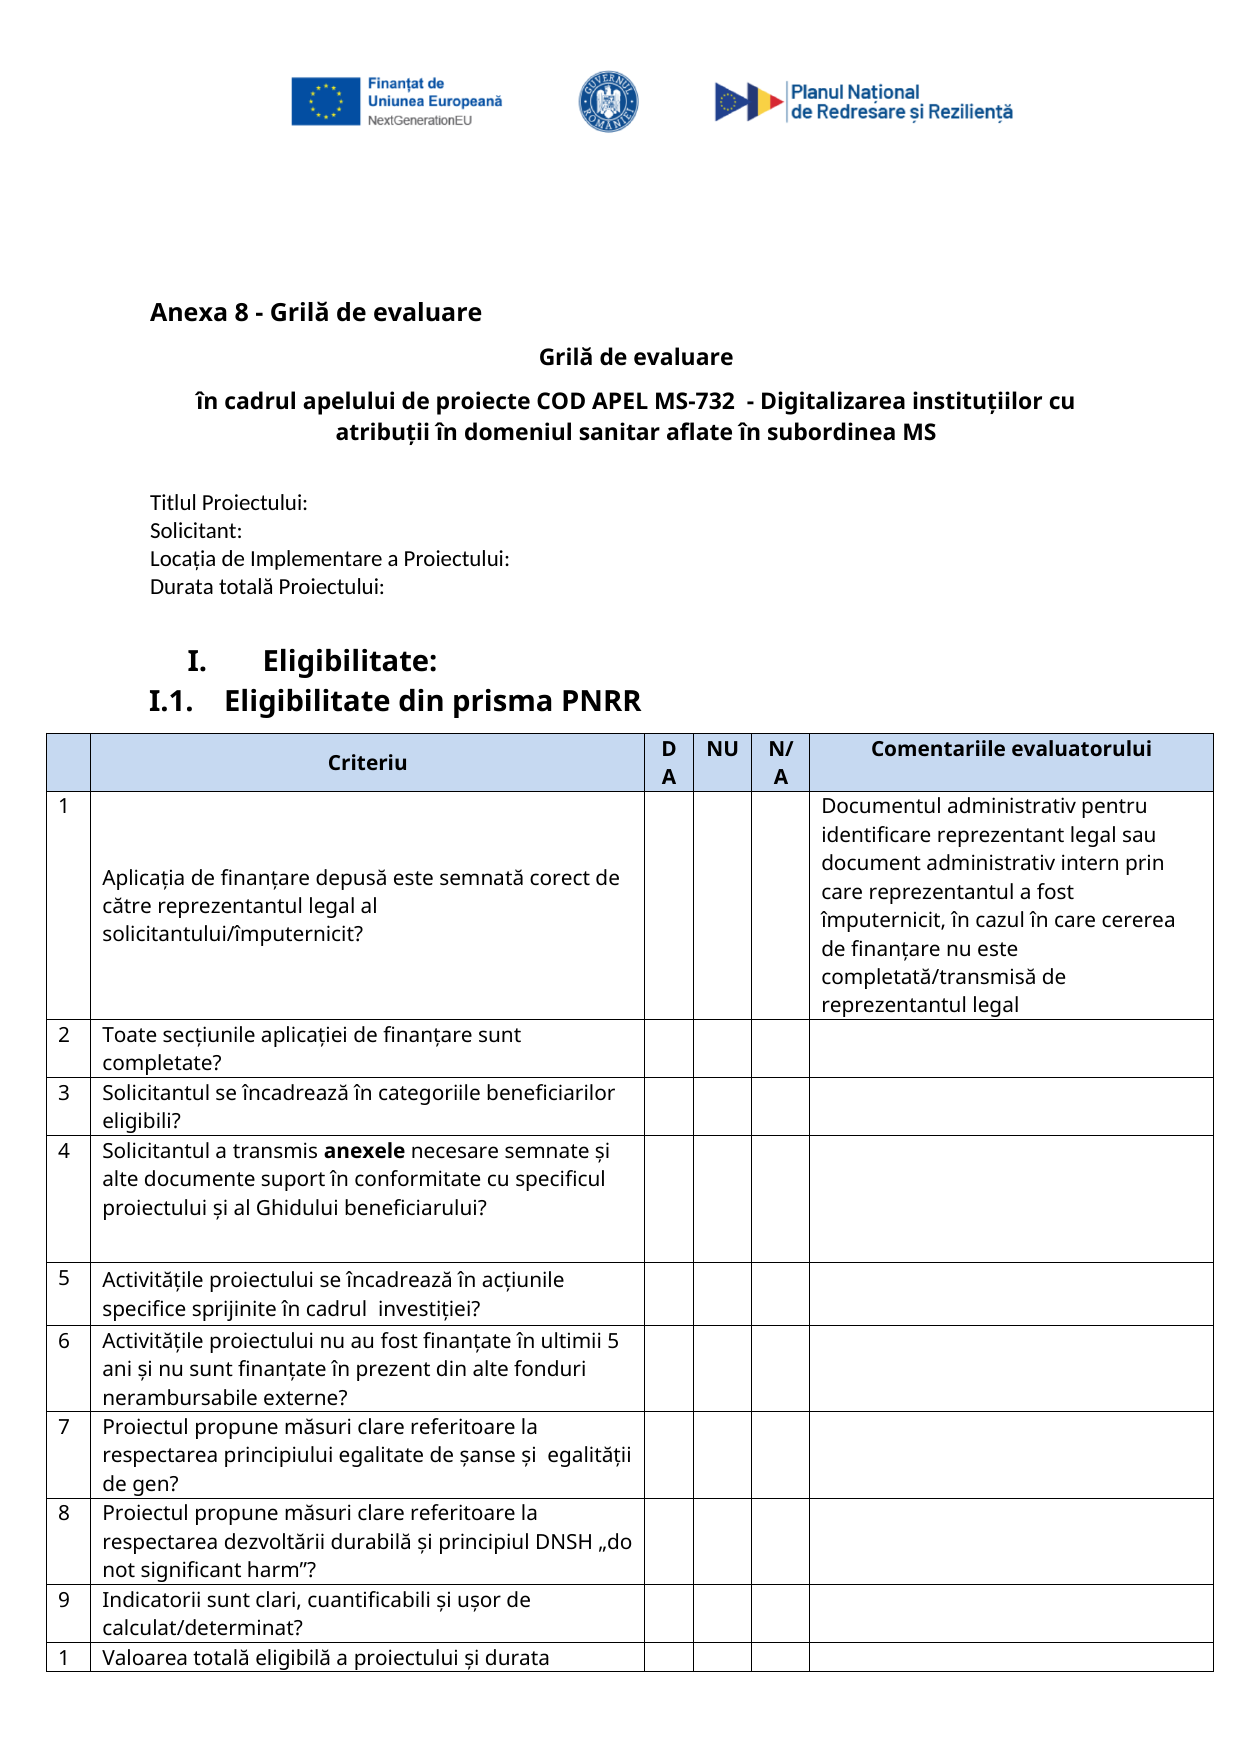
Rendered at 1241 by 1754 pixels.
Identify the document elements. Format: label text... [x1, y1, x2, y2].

text Titlul Proiectului: [150, 488, 1122, 516]
table_cell Valoarea totală eligibilă a proiectului și durata acestuia respectă condițiile stabilite în Ghidul de finațare? [91, 1643, 644, 1671]
table_cell [752, 1585, 809, 1642]
table_header Comentariile evaluatorului [810, 734, 1213, 791]
table_cell [694, 1078, 751, 1135]
picture [255, 57, 1017, 147]
table_cell [645, 1020, 693, 1077]
table_cell [645, 792, 693, 1019]
table_cell Activitățile proiectului se încadrează în acțiunile specifice sprijinite în cadrul investiției? [91, 1263, 644, 1325]
table_cell [694, 1643, 751, 1671]
table_cell [694, 1326, 751, 1411]
table_cell 3 [47, 1078, 90, 1135]
table_cell 10 [47, 1643, 90, 1671]
table_cell [694, 792, 751, 1019]
table_cell [810, 1078, 1213, 1135]
table_header N/A [752, 734, 809, 791]
text Anexa 8 - Grilă de evaluare [150, 295, 1122, 329]
text Durata totală Proiectului: [150, 572, 1122, 600]
table_cell [752, 792, 809, 1019]
table_cell [752, 1643, 809, 1671]
table_cell Indicatorii sunt clari, cuantificabili și ușor de calculat/determinat? [91, 1585, 644, 1642]
table_cell 7 [47, 1412, 90, 1497]
table_cell [645, 1499, 693, 1584]
table_cell [752, 1499, 809, 1584]
text Grilă de evaluare [150, 341, 1122, 373]
table_cell [810, 1326, 1213, 1411]
table_cell 6 [47, 1326, 90, 1411]
table_cell 5 [47, 1263, 90, 1325]
table_cell Activitățile proiectului nu au fost finanțate în ultimii 5 ani și nu sunt finanțate în prezent din alte fonduri nerambursabile externe? [91, 1326, 644, 1411]
table_cell Proiectul propune măsuri clare referitoare la respectarea principiului egalitate de șanse și egalității de gen? [91, 1412, 644, 1497]
table_cell 4 [47, 1136, 90, 1262]
table_cell Proiectul propune măsuri clare referitoare la respectarea dezvoltării durabilă și principiul DNSH „do not significant harm”? [91, 1499, 644, 1584]
table_cell [810, 1499, 1213, 1584]
table_cell 9 [47, 1585, 90, 1642]
table_cell [645, 1585, 693, 1642]
table_cell [645, 1136, 693, 1262]
list Eligibilitate din prisma PNRR [149, 680, 1122, 720]
table_header [47, 734, 90, 791]
table_cell [752, 1412, 809, 1497]
table_cell Solicitantul se încadrează în categoriile beneficiarilor eligibili? [91, 1078, 644, 1135]
table_cell [694, 1585, 751, 1642]
table_cell [810, 1643, 1213, 1671]
table_header Criteriu [91, 734, 644, 791]
table_header DA [645, 734, 693, 791]
table_cell [810, 1412, 1213, 1497]
text Locația de Implementare a Proiectului: [150, 544, 1122, 572]
table_cell [645, 1412, 693, 1497]
table_cell [645, 1643, 693, 1671]
table_cell [694, 1412, 751, 1497]
table_cell [694, 1499, 751, 1584]
table_cell Solicitantul a transmis anexele necesare semnate și alte documente suport în conformitate cu specificul proiectului și al Ghidului beneficiarului? [91, 1136, 644, 1262]
table_cell 8 [47, 1499, 90, 1584]
table_cell [752, 1078, 809, 1135]
table_cell 2 [47, 1020, 90, 1077]
table_cell [810, 1263, 1213, 1325]
table_cell [645, 1078, 693, 1135]
list Eligibilitate: [187, 641, 1122, 680]
table_cell 1 [47, 792, 90, 1019]
table_cell Aplicația de finanțare depusă este semnată corect de către reprezentantul legal al solicitantului/împuternicit? [91, 792, 644, 1019]
table_cell [694, 1263, 751, 1325]
table_cell [810, 1585, 1213, 1642]
table_cell [810, 1136, 1213, 1262]
table_cell [752, 1136, 809, 1262]
table_cell [752, 1020, 809, 1077]
table_cell [694, 1020, 751, 1077]
table_cell [810, 1020, 1213, 1077]
text în cadrul apelului de proiecte COD APEL MS-732 - Digitalizarea instituțiilor cu atribuții în domeniul sanitar aflate în subordinea MS [150, 385, 1122, 448]
table_header NU [694, 734, 751, 791]
text Solicitant: [150, 516, 1122, 544]
table_cell [752, 1326, 809, 1411]
table_cell [645, 1263, 693, 1325]
table_cell [752, 1263, 809, 1325]
table_cell Toate secțiunile aplicației de finanțare sunt completate? [91, 1020, 644, 1077]
table_cell Documentul administrativ pentru identificare reprezentant legal sau document administrativ intern prin care reprezentantul a fost împuternicit, în cazul în care cererea de finanțare nu este completată/transmisă de reprezentantul legal [810, 792, 1213, 1019]
table_cell [694, 1136, 751, 1262]
table_cell [645, 1326, 693, 1411]
